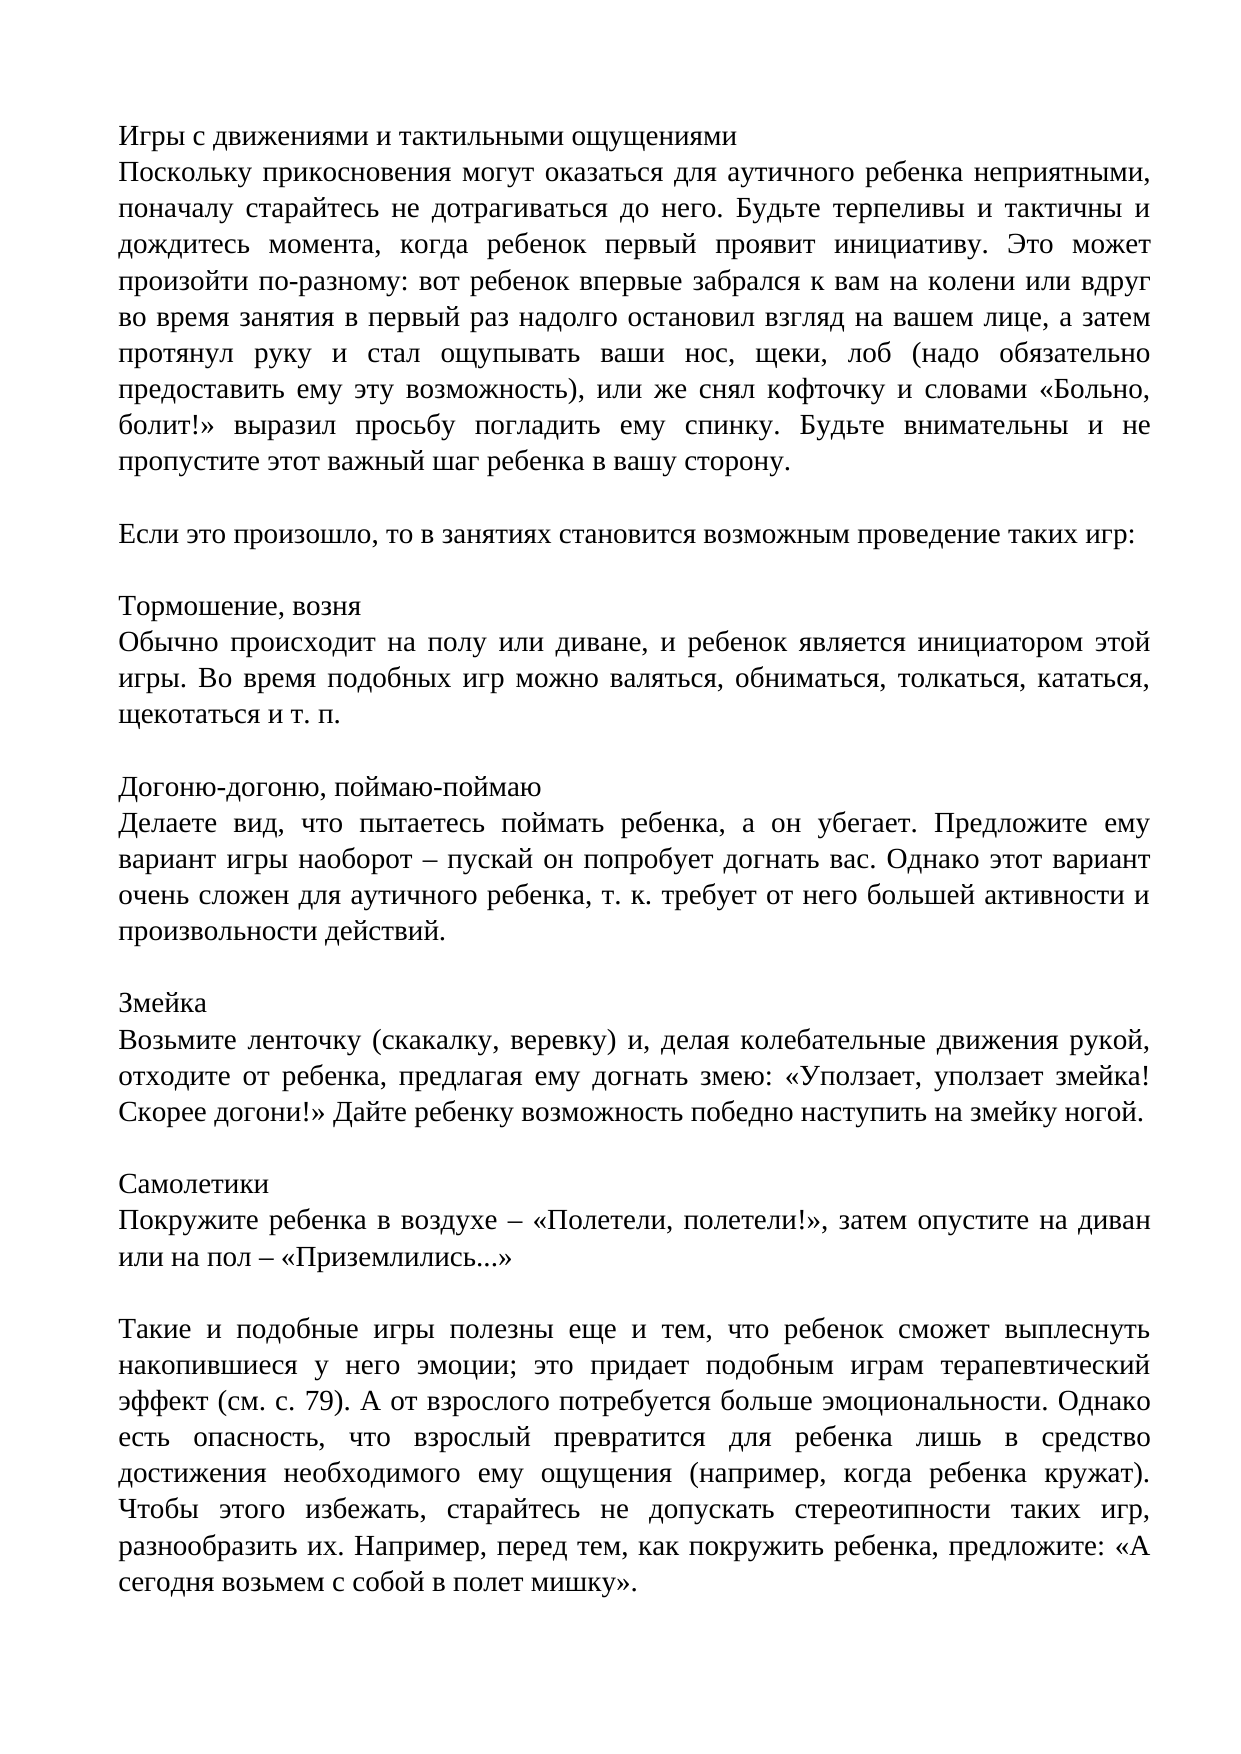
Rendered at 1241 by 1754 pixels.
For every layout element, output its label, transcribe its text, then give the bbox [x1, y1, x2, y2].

list Обычно происходит на полу или диване, и ребенок является инициатором этой игры. Во время подобных игр можно валяться, обниматься, толкаться, кататься, щекотаться и т. п. [118, 624, 1152, 730]
list Игры с движениями и тактильными ощущениями [118, 118, 1152, 152]
list Самолетики [118, 1166, 1152, 1200]
list Змейка [118, 986, 1152, 1019]
list Догоню-догоню, поймаю-поймаю [118, 769, 1152, 802]
list Тормошение, возня [118, 588, 1152, 622]
list Возьмите ленточку (скакалку, веревку) и, делая колебательные движения рукой, отходите от ребенка, предлагая ему догнать змею: «Уползает, уползает змейка! Скорее догони!» Дайте ребенку возможность победно наступить на змейку ногой. [118, 1022, 1152, 1128]
list Поскольку прикосновения могут оказаться для аутичного ребенка неприятными, поначалу старайтесь не дотрагиваться до него. Будьте терпеливы и тактичны и дождитесь момента, когда ребенок первый проявит инициативу. Это может произойти по-разному: вот ребенок впервые забрался к вам на колени или вдруг во время занятия в первый раз надолго остановил взгляд на вашем лице, а затем протянул руку и стал ощупывать ваши нос, щеки, лоб (надо обязательно предоставить ему эту возможность), или же снял кофточку и словами «Больно, болит!» выразил просьбу погладить ему спинку. Будьте внимательны и не пропустите этот важный шаг ребенка в вашу сторону. [118, 154, 1152, 477]
list Покружите ребенка в воздухе – «Полетели, полетели!», затем опустите на диван или на пол – «Приземлились...» [118, 1202, 1152, 1272]
list Делаете вид, что пытаетесь поймать ребенка, а он убегает. Предложите ему вариант игры наоборот – пускай он попробует догнать вас. Однако этот вариант очень сложен для аутичного ребенка, т. к. требует от него большей активности и произвольности действий. [118, 805, 1152, 947]
list Такие и подобные игры полезны еще и тем, что ребенок сможет выплеснуть накопившиеся у него эмоции; это придает подобным играм терапевтический эффект (см. с. 79). А от взрослого потребуется больше эмоциональности. Однако есть опасность, что взрослый превратится для ребенка лишь в средство достижения необходимого ему ощущения (например, когда ребенка кружат). Чтобы этого избежать, старайтесь не допускать стереотипности таких игр, разнообразить их. Например, перед тем, как покружить ребенка, предложите: «А сегодня возьмем с собой в полет мишку». [118, 1311, 1152, 1597]
list Если это произошло, то в занятиях становится возможным проведение таких игр: [118, 516, 1152, 549]
